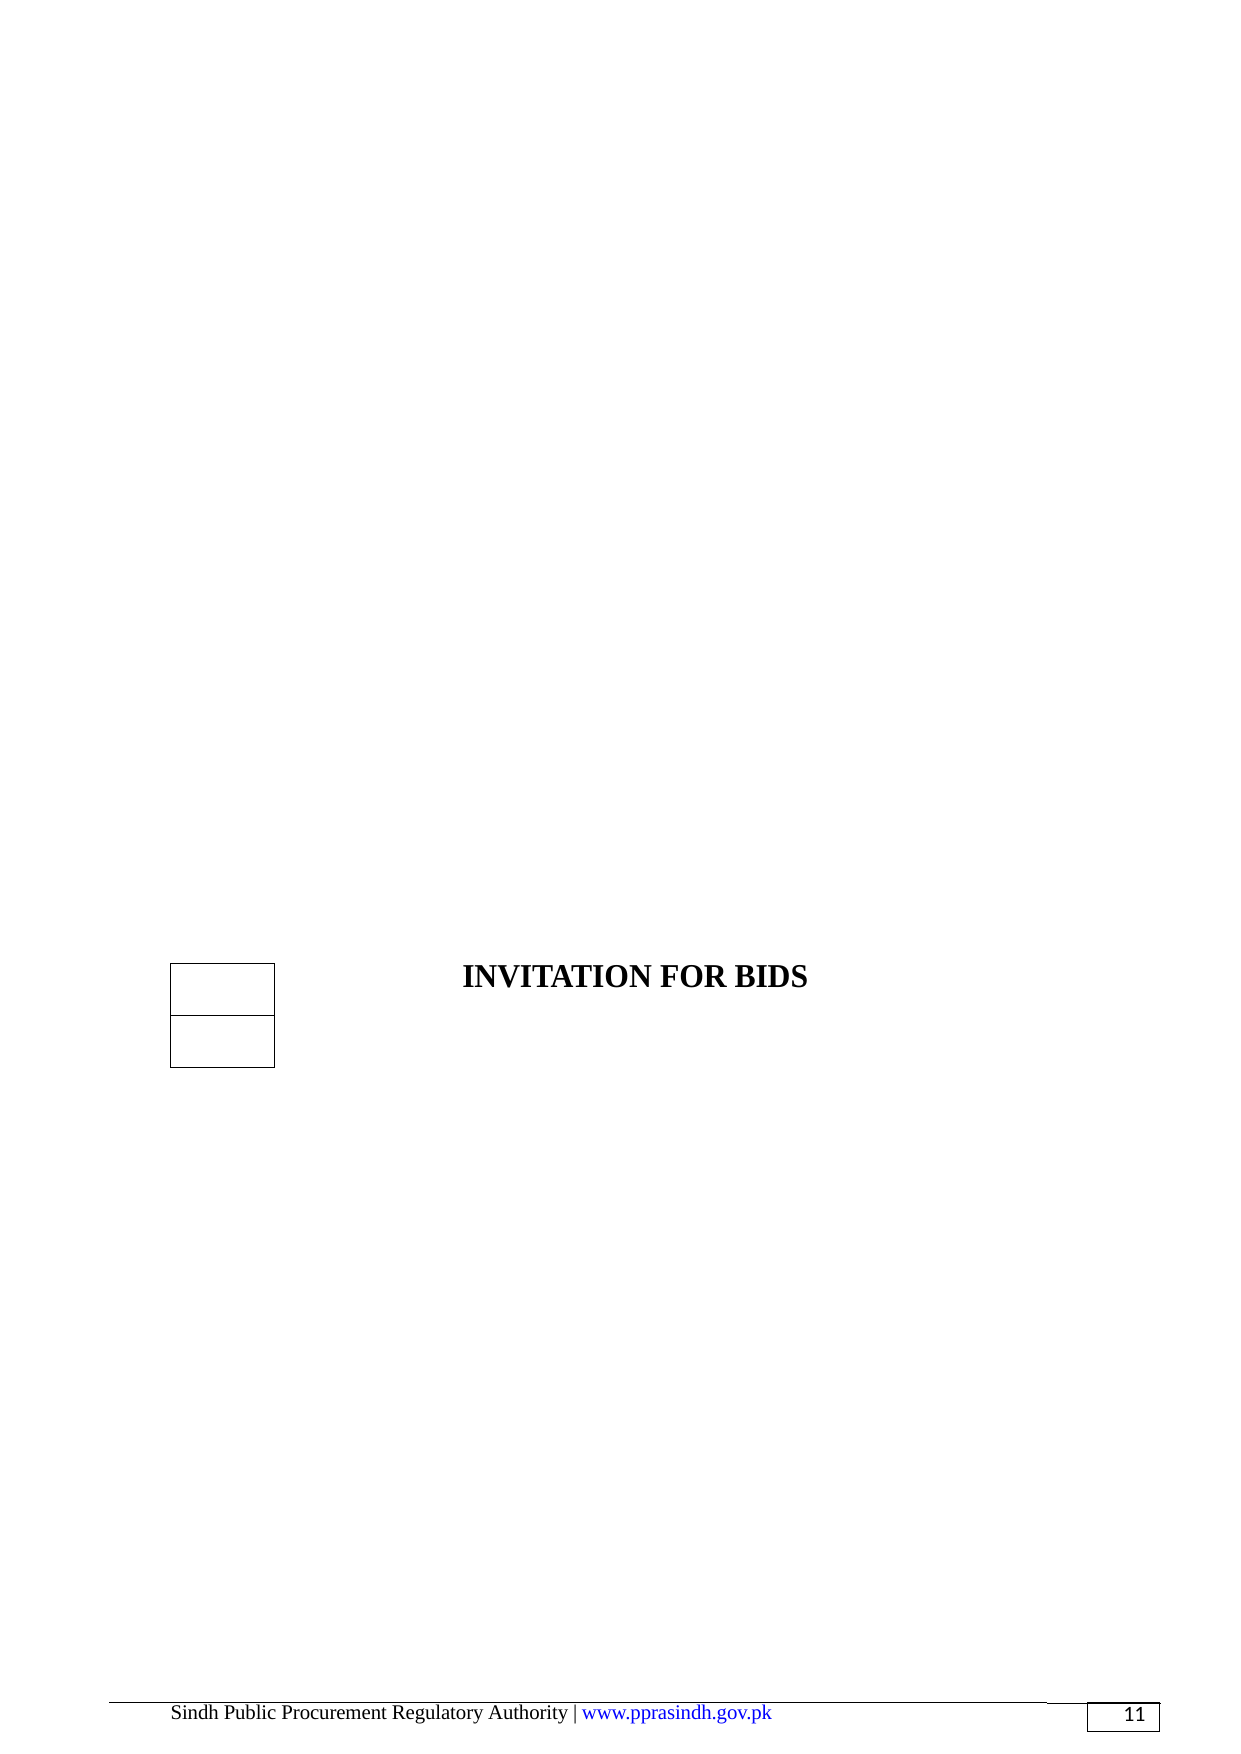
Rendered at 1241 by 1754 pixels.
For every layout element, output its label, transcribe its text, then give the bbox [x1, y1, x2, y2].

text INVITATION FOR BIDS [462, 964, 1107, 993]
